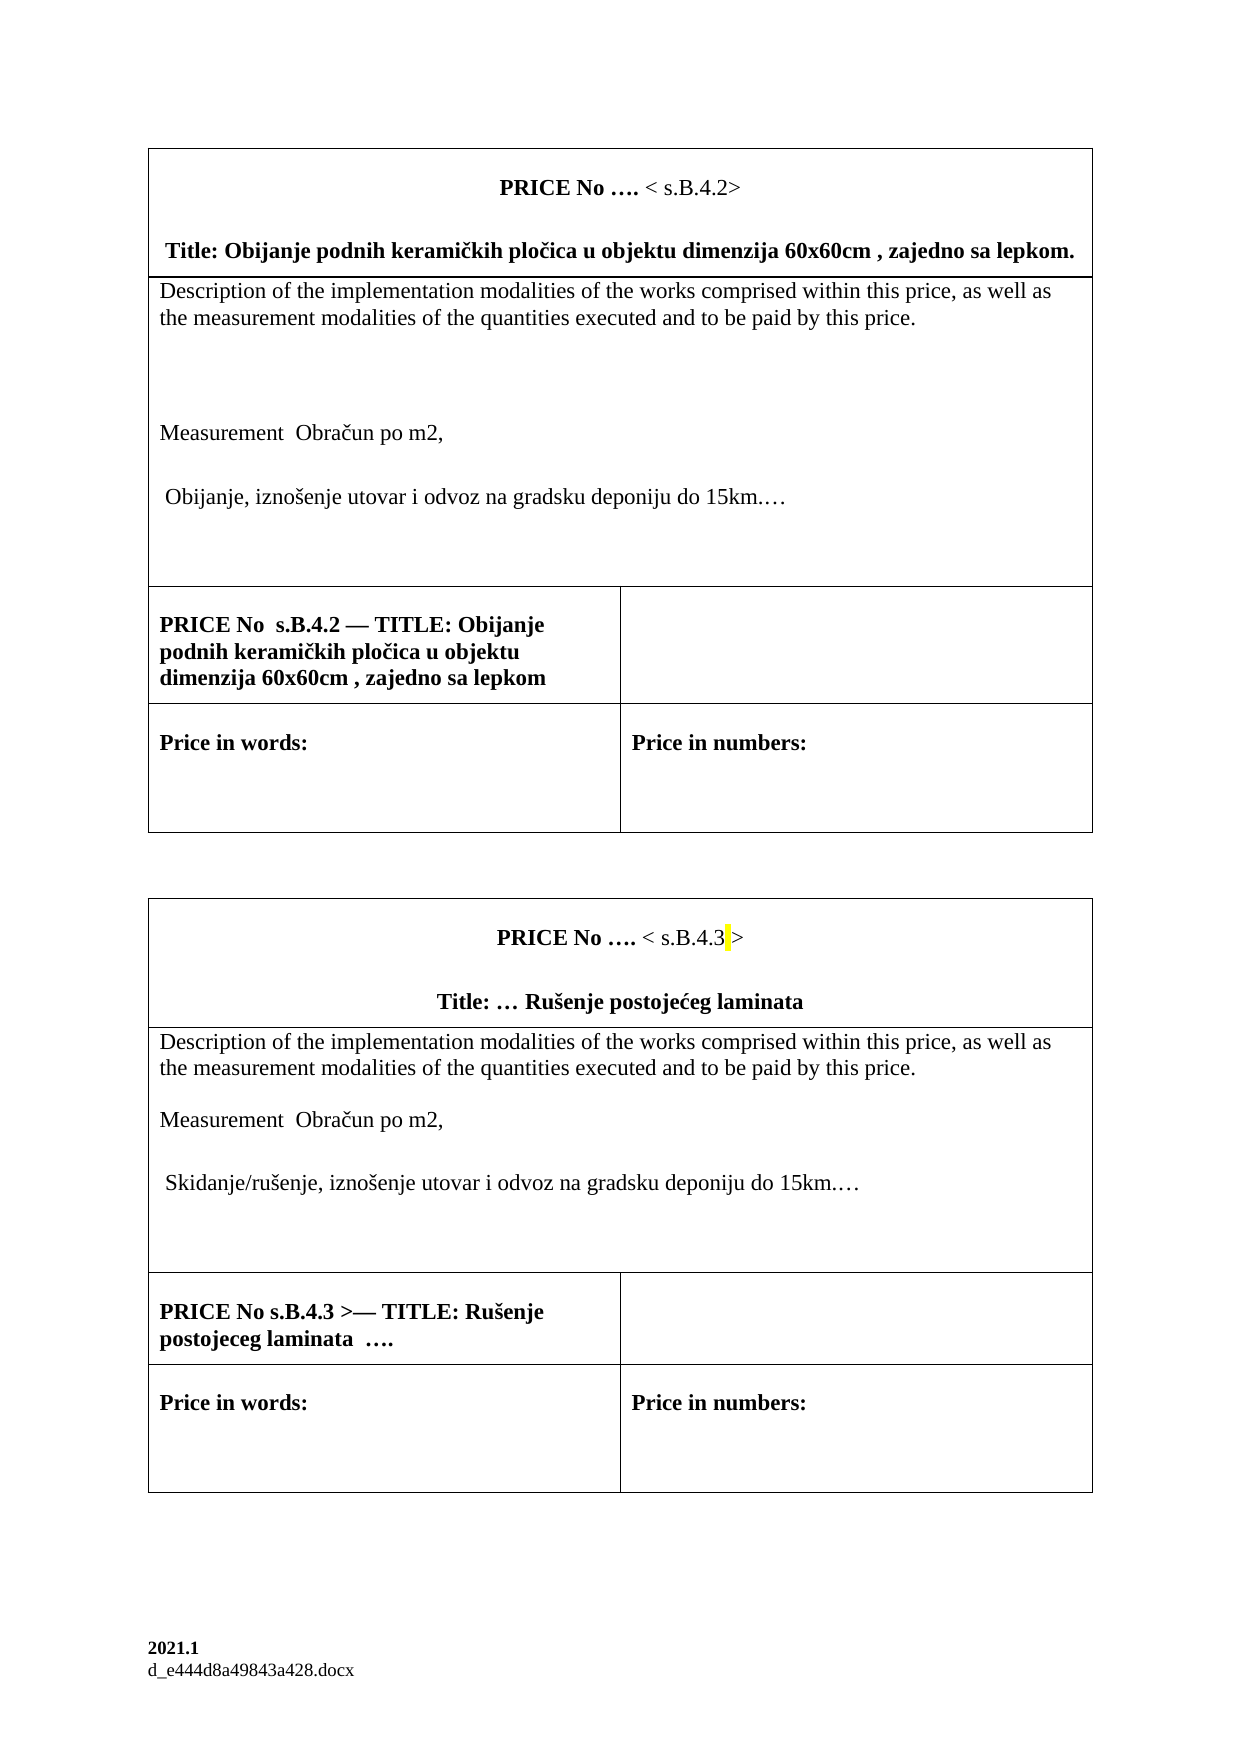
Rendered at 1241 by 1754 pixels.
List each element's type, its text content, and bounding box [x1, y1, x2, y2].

table_cell [621, 1273, 1092, 1363]
table_header PRICE No …. < s.B.4.3 > Title: … Rušenje postojećeg laminata [149, 899, 1092, 1027]
table_cell PRICE No s.B.4.2 — TITLE: Obijanje podnih keramičkih pločica u objektu dimenzija 60x60cm , zajedno sa lepkom [149, 587, 620, 703]
table_cell Description of the implementation modalities of the works comprised within this price, as well as the measurement modalities of the quantities executed and to be paid by this price. Measurement Obračun po m2, Skidanje/rušenje, iznošenje utovar i odvoz na gradsku deponiju do 15km.… [149, 1028, 1092, 1272]
table_cell Price in words: [149, 704, 620, 832]
table_cell Price in words: [149, 1365, 620, 1492]
table_cell Description of the implementation modalities of the works comprised within this price, as well as the measurement modalities of the quantities executed and to be paid by this price. Measurement Obračun po m2, Obijanje, iznošenje utovar i odvoz na gradsku deponiju do 15km.… [149, 278, 1092, 586]
table_cell Price in numbers: [621, 1365, 1092, 1492]
table_cell Price in numbers: [621, 704, 1092, 832]
table_cell PRICE No s.B.4.3 >— TITLE: Rušenje postojeceg laminata …. [149, 1273, 620, 1363]
table_header PRICE No …. < s.B.4.2> Title: Obijanje podnih keramičkih pločica u objektu dimenzija 60x60cm , zajedno sa lepkom. [149, 149, 1092, 276]
table_cell [621, 587, 1092, 703]
